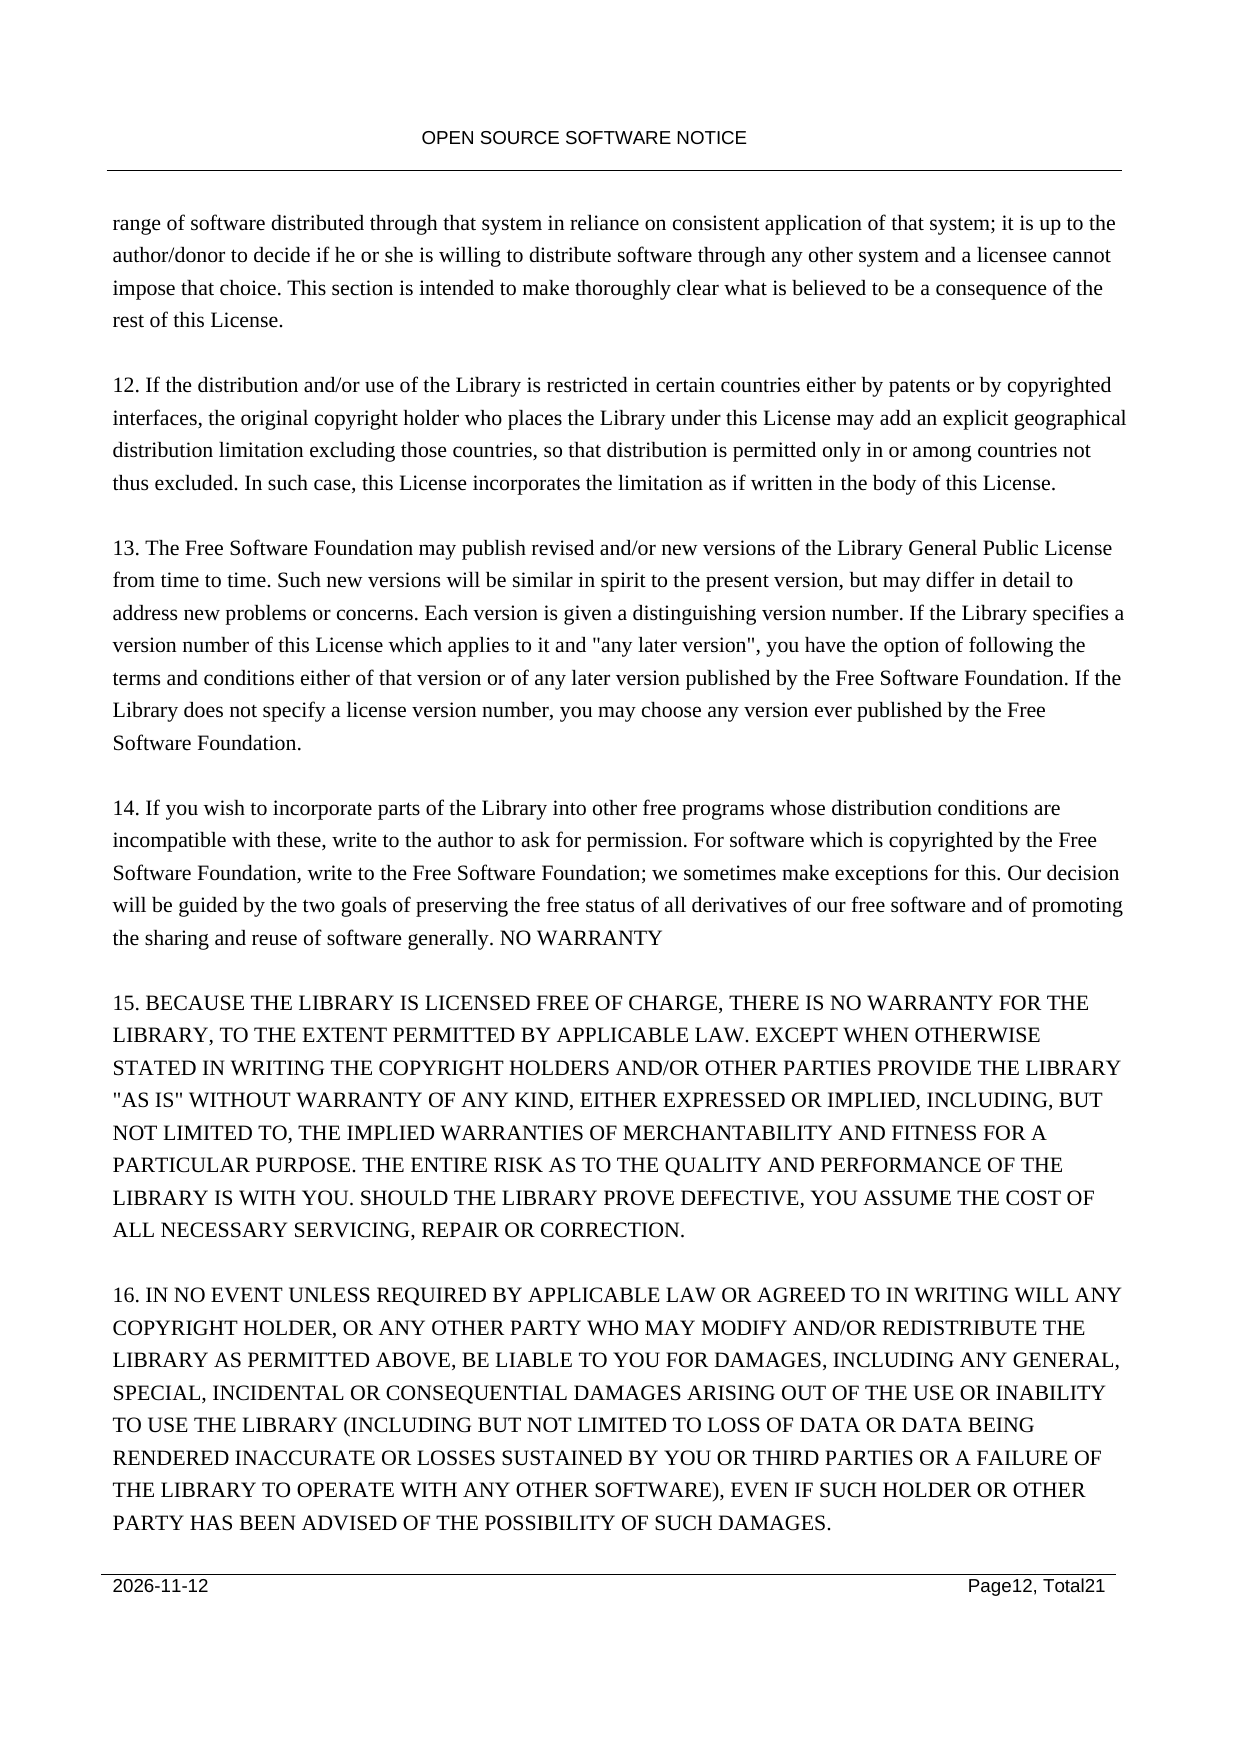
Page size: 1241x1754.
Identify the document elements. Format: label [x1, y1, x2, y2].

text [112, 206, 1128, 1539]
